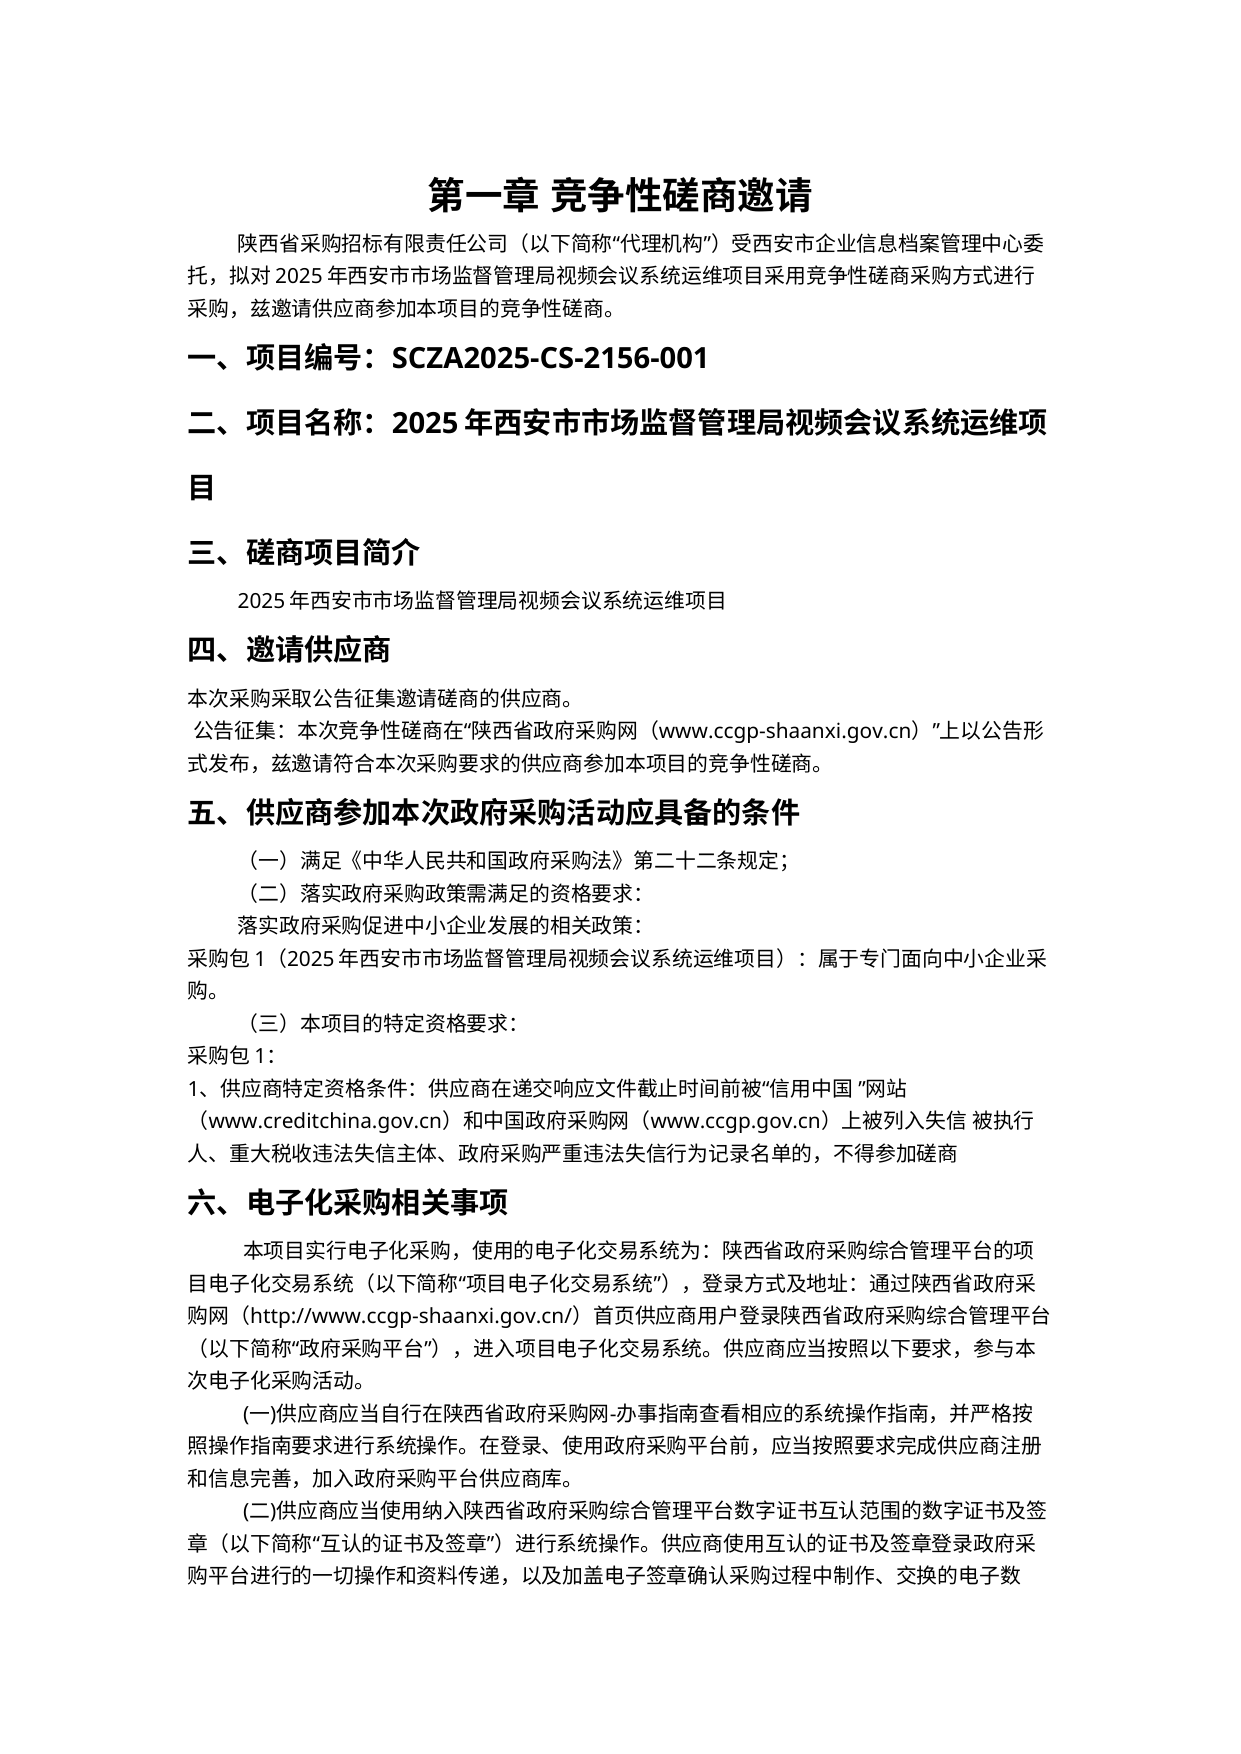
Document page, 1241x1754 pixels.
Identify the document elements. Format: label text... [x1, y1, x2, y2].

text （三）本项目的特定资格要求： [187, 1007, 1053, 1039]
text 二、项目名称：2025年西安市市场监督管理局视频会议系统运维项目 [187, 389, 1053, 519]
text （一）满足《中华人民共和国政府采购法》第二十二条规定； [187, 844, 1053, 877]
text 六、电子化采购相关事项 [187, 1169, 1053, 1234]
text 采购包1（2025年西安市市场监督管理局视频会议系统运维项目）：属于专门面向中小企业采购。 [187, 942, 1053, 1007]
text 五、供应商参加本次政府采购活动应具备的条件 [187, 779, 1053, 844]
text 1、供应商特定资格条件：供应商在递交响应文件截止时间前被“信用中国 ”网站（www.creditchina.gov.cn）和中国政府采购网（www.ccgp.gov.cn）上被列入失信 被执行人、重大税收违法失信主体、政府采购严重违法失信行为记录名单的，不得参加磋商 [187, 1072, 1053, 1169]
text 陕西省采购招标有限责任公司（以下简称“代理机构”）受西安市企业信息档案管理中心委托，拟对2025年西安市市场监督管理局视频会议系统运维项目采用竞争性磋商采购方式进行采购，兹邀请供应商参加本项目的竞争性磋商。 [187, 227, 1053, 324]
text 采购包1： [187, 1039, 1053, 1072]
text 本次采购采取公告征集邀请磋商的供应商。 [187, 682, 1053, 714]
text 第一章 竞争性磋商邀请 [187, 162, 1053, 227]
text 本项目实行电子化采购，使用的电子化交易系统为：陕西省政府采购综合管理平台的项目电子化交易系统（以下简称“项目电子化交易系统”），登录方式及地址：通过陕西省政府采购网（http://www.ccgp-shaanxi.gov.cn/）首页供应商用户登录陕西省政府采购综合管理平台（以下简称“政府采购平台”），进入项目电子化交易系统。供应商应当按照以下要求，参与本次电子化采购活动。 [187, 1234, 1053, 1397]
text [187, 1494, 1053, 1592]
text （二）落实政府采购政策需满足的资格要求： [187, 877, 1053, 909]
text 2025年西安市市场监督管理局视频会议系统运维项目 [187, 584, 1053, 617]
text 一、项目编号：SCZA2025-CS-2156-001 [187, 324, 1053, 389]
text 落实政府采购促进中小企业发展的相关政策： [187, 909, 1053, 942]
text 三、磋商项目简介 [187, 519, 1053, 584]
text 四、邀请供应商 [187, 617, 1053, 682]
text 公告征集：本次竞争性磋商在“陕西省政府采购网（www.ccgp-shaanxi.gov.cn）”上以公告形式发布，兹邀请符合本次采购要求的供应商参加本项目的竞争性磋商。 [187, 714, 1053, 779]
text (一)供应商应当自行在陕西省政府采购网-办事指南查看相应的系统操作指南，并严格按照操作指南要求进行系统操作。在登录、使用政府采购平台前，应当按照要求完成供应商注册和信息完善，加入政府采购平台供应商库。 [187, 1397, 1053, 1494]
